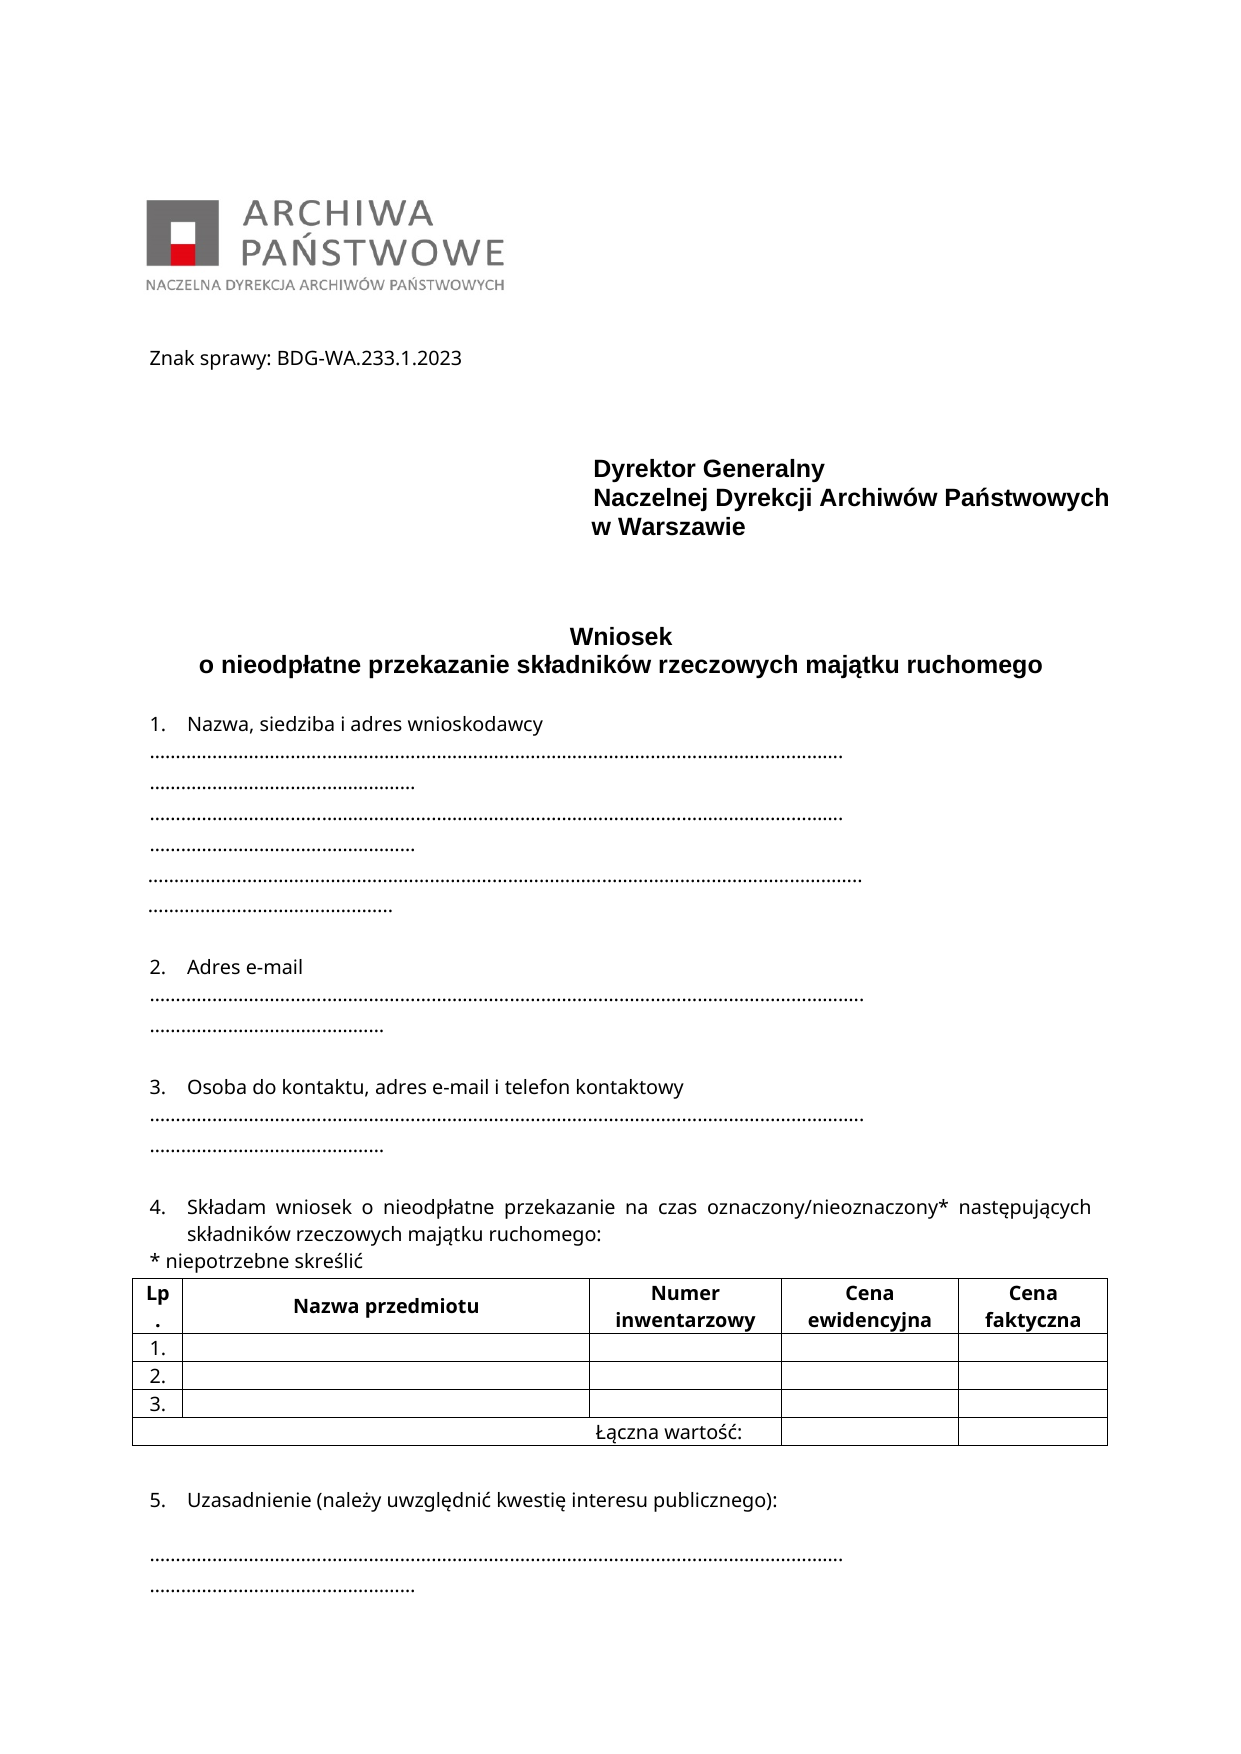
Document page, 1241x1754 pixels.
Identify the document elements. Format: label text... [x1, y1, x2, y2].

table_cell [782, 1390, 958, 1417]
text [149, 1541, 1093, 1599]
text Znak sprawy: BDG-WA.233.1.2023 [149, 344, 1093, 371]
table_cell 3. [133, 1390, 182, 1417]
text Dyrektor Generalny [149, 454, 1093, 483]
text w Warszawie [148, 512, 1093, 541]
table_cell [959, 1418, 1107, 1445]
table_cell 1. [133, 1334, 182, 1361]
table_cell [183, 1390, 589, 1417]
table_cell [782, 1362, 958, 1389]
table_header Cena ewidencyjna [782, 1279, 958, 1333]
table_cell [183, 1334, 589, 1361]
table_cell [183, 1362, 589, 1389]
table_header Lp. [133, 1279, 182, 1333]
table_header Cena faktyczna [959, 1279, 1107, 1333]
table_cell [959, 1362, 1107, 1389]
list Uzasadnienie (należy uwzględnić kwestię interesu publicznego): [149, 1487, 1093, 1514]
list Nazwa, siedziba i adres wnioskodawcy [149, 710, 1093, 737]
table_cell [782, 1334, 958, 1361]
table_header Numer inwentarzowy [590, 1279, 781, 1333]
table_cell Łączna wartość: [133, 1418, 781, 1445]
list Osoba do kontaktu, adres e-mail i telefon kontaktowy [149, 1073, 1093, 1100]
table_cell 2. [133, 1362, 182, 1389]
text Wniosek [149, 622, 1093, 650]
table_cell [590, 1362, 781, 1389]
list Składam wniosek o nieodpłatne przekazanie na czas oznaczony/nieoznaczony* następujących składników rzeczowych majątku ruchomego: [149, 1193, 1093, 1247]
table_cell [590, 1334, 781, 1361]
text Naczelnej Dyrekcji Archiwów Państwowych [149, 483, 1137, 512]
text ………………………………………………………………………………………………………………………..……………………………………… [149, 1100, 1093, 1158]
table_cell [782, 1418, 958, 1445]
text ………………………………………………………………………………………………………………………..……………………………………… [149, 981, 1093, 1038]
picture [118, 174, 531, 317]
text o nieodpłatne przekazanie składników rzeczowych majątku ruchomego [149, 650, 1093, 679]
text ………………………………………………………………………………………………………………………..……………………………………….. [148, 861, 1093, 919]
text …………………………………………………………………………………………………………………….…………………………………………… [149, 737, 1093, 795]
table_header Nazwa przedmiotu [183, 1279, 589, 1333]
table_cell [959, 1390, 1107, 1417]
table_cell [590, 1390, 781, 1417]
list Adres e-mail [149, 954, 1093, 981]
text * niepotrzebne skreślić [149, 1247, 1093, 1274]
text …………………………………………………………………………………………………………………….…………………………………………… [149, 799, 1093, 857]
table_cell [959, 1334, 1107, 1361]
